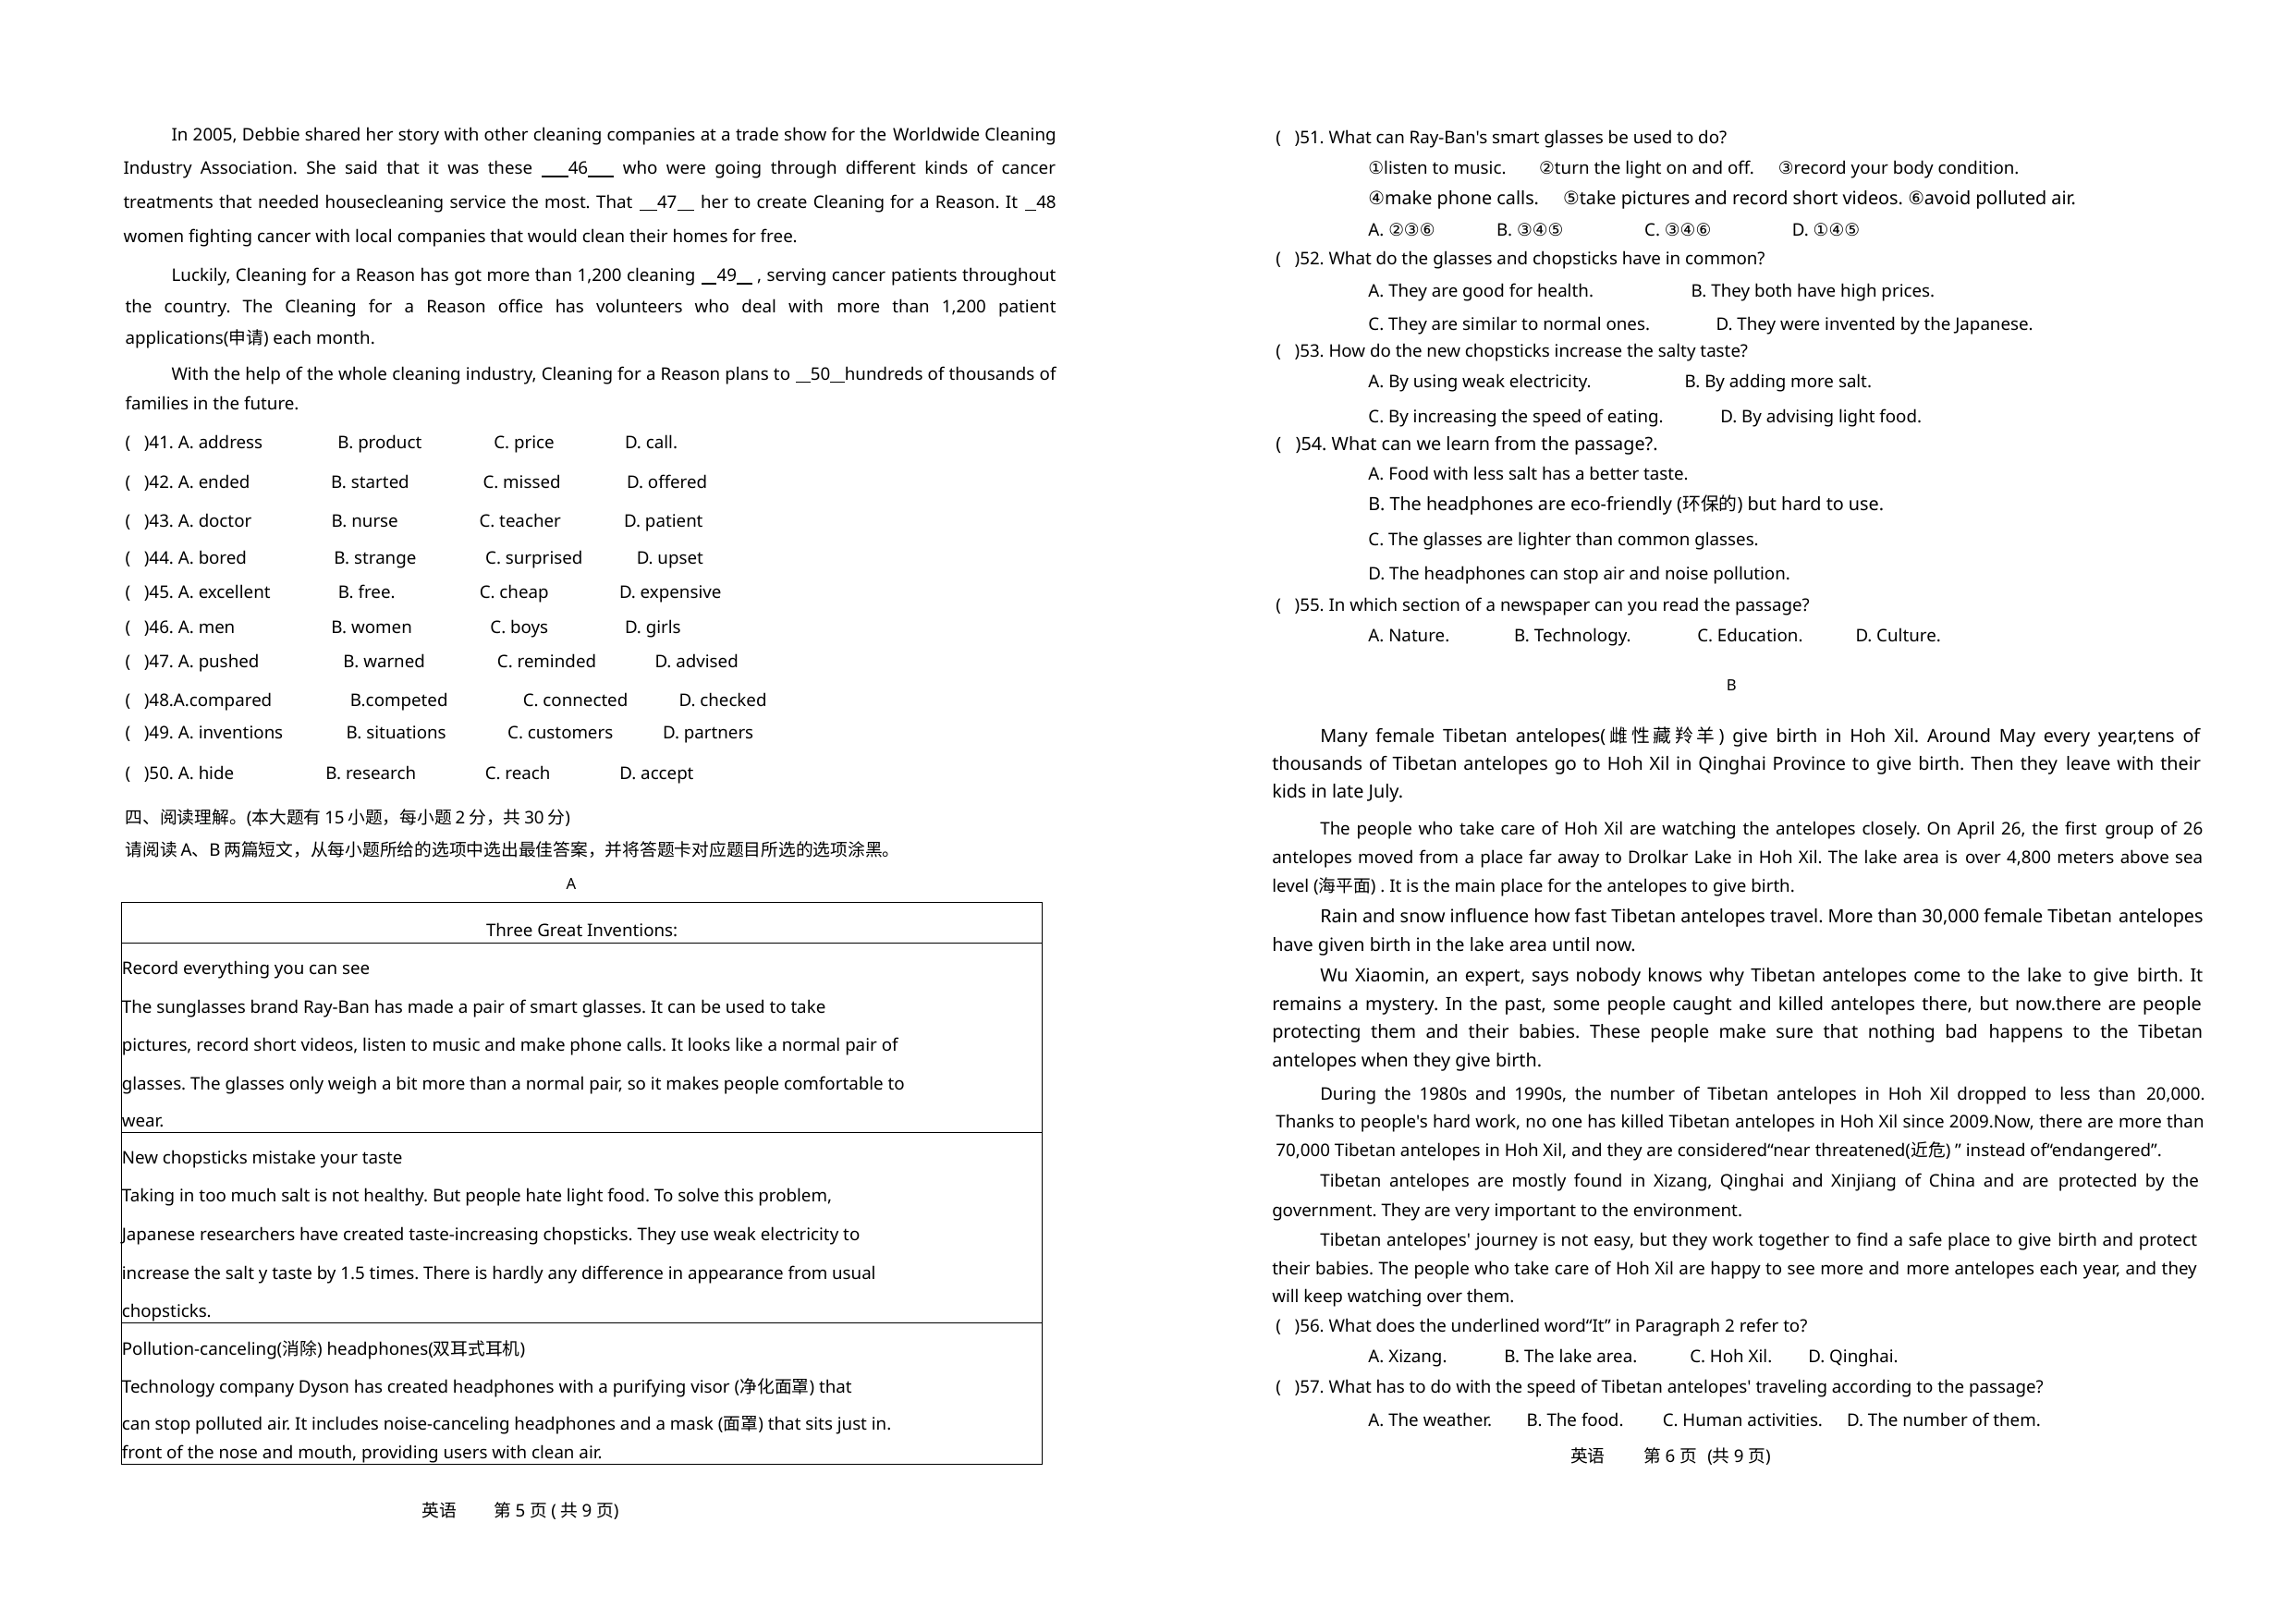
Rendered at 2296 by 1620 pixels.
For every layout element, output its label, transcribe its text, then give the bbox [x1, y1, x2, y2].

text A. Nature. B. Technology. C. Education. D. Culture. [1368, 618, 2218, 647]
text 英语 第 5 页 ( 共 9 页) [421, 1488, 1056, 1521]
text ①listen to music. ②turn the light on and off. ③record your body condition. [1368, 150, 2218, 179]
text ( )44. A. bored B. strange C. surprised D. upset [125, 534, 1056, 569]
text ( )50. A. hide B. research C. reach D. accept [125, 749, 1056, 785]
text A. Food with less salt has a better taste. [1368, 458, 2218, 485]
text C. They are similar to normal ones. D. They were invented by the Japanese. [1368, 304, 2218, 335]
text ④make phone calls. ⑤take pictures and record short videos. ⑥avoid polluted air. [1368, 181, 2218, 210]
text ( )51. What can Ray-Ban's smart glasses be used to do? [1276, 119, 2218, 148]
text A. Xizang. B. The lake area. C. Hoh Xil. D. Qinghai. [1368, 1338, 2218, 1368]
text ( )43. A. doctor B. nurse C. teacher D. patient [125, 495, 1056, 532]
text C. By increasing the speed of eating. D. By advising light food. [1368, 395, 2218, 427]
text ( )45. A. excellent B. free. C. cheap D. expensive [125, 571, 1056, 603]
text ( )53. How do the new chopsticks increase the salty taste? [1276, 336, 2218, 362]
text 请阅读A、B两篇短文，从每小题所给的选项中选出最佳答案，并将答题卡对应题目所选的选项涂黑。 [123, 836, 1056, 860]
text B [1727, 670, 2218, 695]
text During the 1980s and 1990s, the number of Tibetan antelopes in Hoh Xil dropped to less than 20,000. Thanks to people's hard work, no one has killed Tibetan antelopes in Hoh Xil since 2009.Now, there are more than 70,000 Tibetan antelopes in Hoh Xil, and they are considered“near threatened(近危) ” instead of“endangered”. [1276, 1077, 2204, 1162]
text A [566, 868, 1056, 894]
text Many female Tibetan antelopes(雌性藏羚羊) give birth in Hoh Xil. Around May every year,tens of thousands of Tibetan antelopes go to Hoh Xil in Qinghai Province to give birth. Then they leave with their kids in late July. [1272, 720, 2201, 803]
table_header Three Great Inventions: [122, 902, 1042, 942]
text A. ②③⑥ B. ③④⑤ C. ③④⑥ D. ①④⑤ [1368, 212, 2218, 240]
text Rain and snow influence how fast Tibetan antelopes travel. More than 30,000 female Tibetan antelopes have given birth in the lake area until now. [1272, 899, 2203, 957]
text B. The headphones are eco-friendly (环保的) but hard to use. [1368, 485, 2218, 516]
text 四、阅读理解。(本大题有15小题，每小题2分，共30分) [125, 802, 1056, 829]
text ( )46. A. men B. women C. boys D. girls [125, 605, 1056, 639]
text ( )54. What can we learn from the passage?. [1276, 427, 2218, 457]
table_cell New chopsticks mistake your taste Taking in too much salt is not healthy. But people hate light food. To solve this problem, Japanese researchers have created taste-increasing chopsticks. They use weak electricity to increase the salt y taste by 1.5 times. There is hardly any difference in appearance from usual chopsticks. [122, 1131, 1042, 1322]
text 英语 第 6 页 (共 9 页) [1570, 1439, 2218, 1468]
text In 2005, Debbie shared her story with other cleaning companies at a trade show for the Worldwide Cleaning Industry Association. She said that it was these 46 who were going through different kinds of cancer treatments that needed housecleaning service the most. That 47 her to create Cleaning for a Reason. It 48 women fighting cancer with local companies that would clean their homes for free. [123, 112, 1056, 247]
text ( )41. A. address B. product C. price D. call. [125, 420, 1056, 454]
text Luckily, Cleaning for a Reason has got more than 1,200 cleaning 49 , serving cancer patients throughout the country. The Cleaning for a Reason office has volunteers who deal with more than 1,200 patient applications(申请) each month. [125, 255, 1056, 349]
table_cell Pollution-canceling(消除) headphones(双耳式耳机) Technology company Dyson has created headphones with a purifying visor (净化面罩) that can stop polluted air. It includes noise-canceling headphones and a mask (面罩) that sits just in. front of the nose and mouth, providing users with clean air. [122, 1322, 1042, 1463]
text ( )55. In which section of a newspaper can you read the passage? [1276, 587, 2218, 616]
text A. By using weak electricity. B. By adding more salt. [1368, 364, 2218, 393]
text ( )49. A. inventions B. situations C. customers D. partners [125, 713, 1056, 744]
text Wu Xiaomin, an expert, says nobody knows why Tibetan antelopes come to the lake to give birth. It remains a mystery. In the past, some people caught and killed antelopes there, but now.there are people protecting them and their babies. These people make sure that nothing bad happens to the Tibetan antelopes when they give birth. [1272, 959, 2203, 1073]
text ( )56. What does the underlined word“It” in Paragraph 2 refer to? [1276, 1309, 2218, 1336]
table_cell Record everything you can see The sunglasses brand Ray-Ban has made a pair of smart glasses. It can be used to take pictures, record short videos, listen to music and make phone calls. It looks like a normal pair of glasses. The glasses only weigh a bit more than a normal pair, so it makes people comfortable to wear. [122, 943, 1042, 1130]
text ( )47. A. pushed B. warned C. reminded D. advised [125, 640, 1056, 673]
text ( )48.A.compared B.competed C. connected D. checked [125, 676, 1056, 712]
text C. The glasses are lighter than common glasses. [1368, 521, 2218, 551]
text A. The weather. B. The food. C. Human activities. D. The number of them. [1368, 1400, 2218, 1431]
text ( )52. What do the glasses and chopsticks have in common? [1276, 240, 2218, 270]
text Tibetan antelopes' journey is not easy, but they work together to find a safe place to give birth and protect their babies. The people who take care of Hoh Xil are happy to see more and more antelopes each year, and they will keep watching over them. [1272, 1223, 2197, 1308]
text ( )42. A. ended B. started C. missed D. offered [125, 461, 1056, 493]
text The people who take care of Hoh Xil are watching the antelopes closely. On April 26, the first group of 26 antelopes moved from a place far away to Drolkar Lake in Hoh Xil. The lake area is over 4,800 meters above sea level (海平面) . It is the main place for the antelopes to give birth. [1272, 810, 2203, 897]
text ( )57. What has to do with the speed of Tibetan antelopes' traveling according to the passage? [1276, 1370, 2218, 1398]
text A. They are good for health. B. They both have high prices. [1368, 272, 2218, 302]
text D. The headphones can stop air and noise pollution. [1368, 556, 2218, 585]
text Tibetan antelopes are mostly found in Xizang, Qinghai and Xinjiang of China and are protected by the government. They are very important to the environment. [1272, 1163, 2199, 1221]
text With the help of the whole cleaning industry, Cleaning for a Reason plans to 50 hundreds of thousands of families in the future. [125, 355, 1056, 415]
